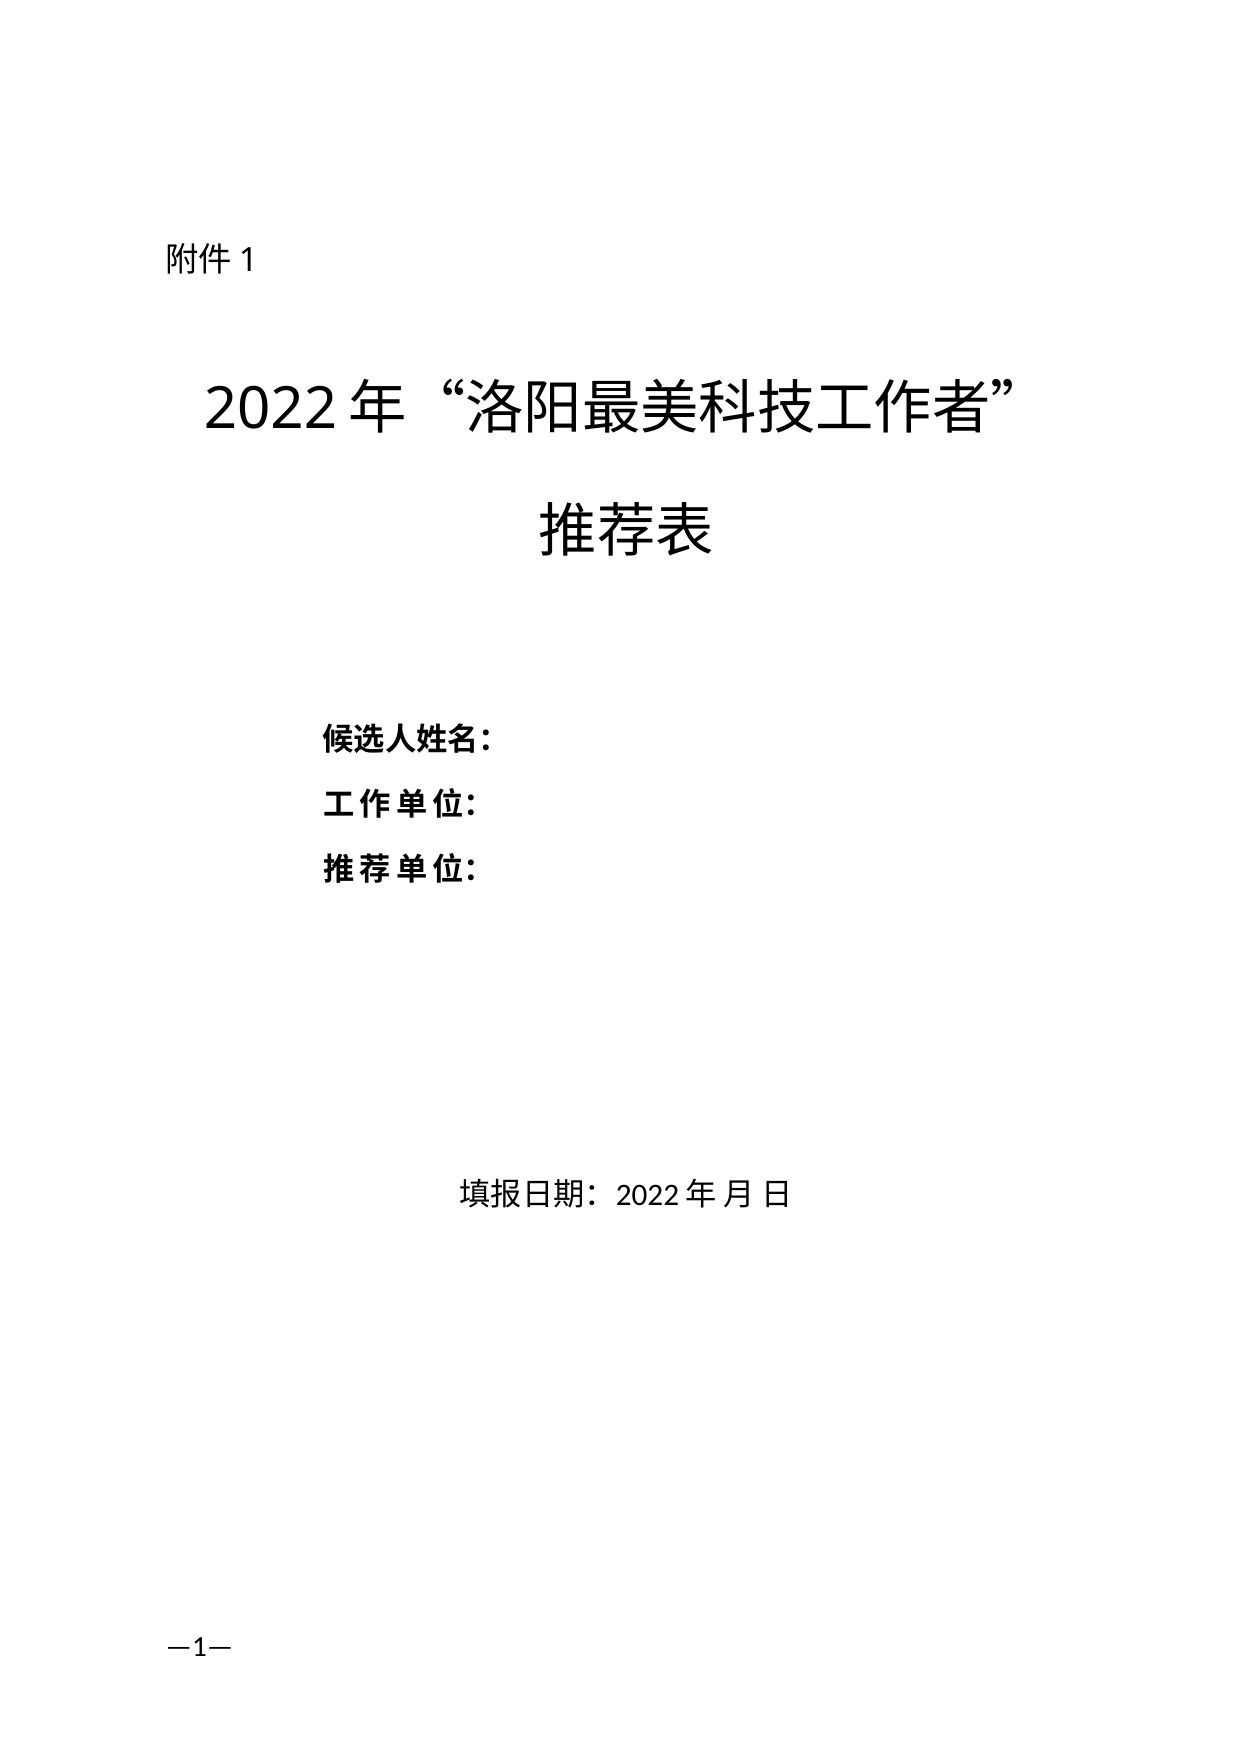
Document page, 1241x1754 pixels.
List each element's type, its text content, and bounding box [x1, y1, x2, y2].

text 填报日期：2022年 月 日 [165, 1159, 1087, 1224]
text 候选人姓名： [165, 704, 1087, 769]
text 附件1 [165, 224, 1087, 289]
text 推荐表 [165, 477, 1087, 574]
text 推荐单位： [165, 834, 1087, 899]
text 工作单位： [165, 769, 1087, 834]
text 2022年“洛阳最美科技工作者” [165, 354, 1087, 452]
